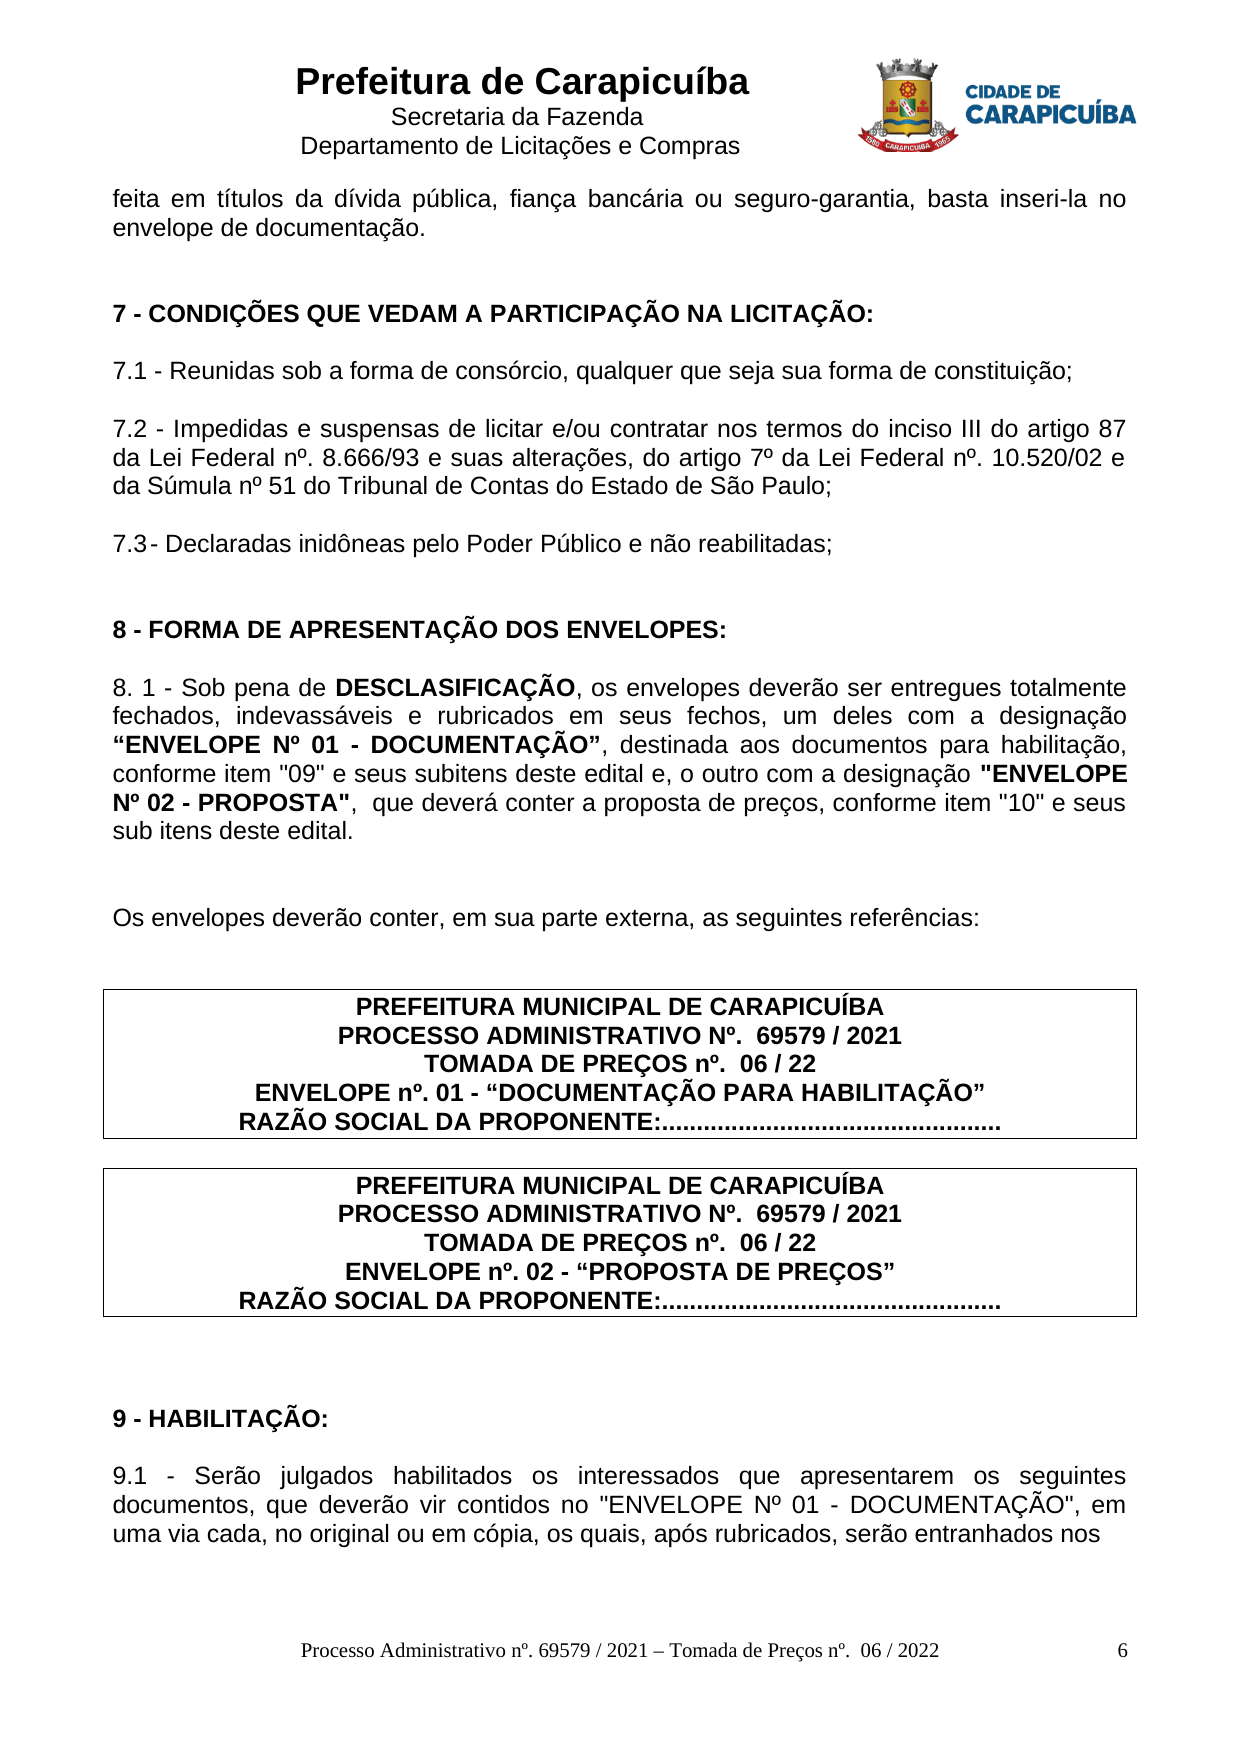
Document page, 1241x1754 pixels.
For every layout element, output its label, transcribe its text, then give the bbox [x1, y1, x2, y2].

subtitle ENVELOPE nº. 01 - “DOCUMENTAÇÃO PARA HABILITAÇÃO” [112, 1078, 1128, 1104]
text 9.1 - Serão julgados habilitados os interessados que apresentarem os seguintes documentos, que deverão vir contidos no "ENVELOPE Nº 01 - DOCUMENTAÇÃO", em uma via cada, no original ou em cópia, os quais, após rubricados, serão entranhados nos [112, 1461, 1128, 1547]
text RAZÃO SOCIAL DA PROPONENTE:................................................. [104, 1282, 1136, 1316]
subtitle PREFEITURA MUNICIPAL DE CARAPICUÍBA [104, 990, 1136, 1021]
text PROCESSO ADMINISTRATIVO Nº. 69579 / 2021 [112, 1199, 1128, 1228]
text TOMADA DE PREÇOS nº. 06 / 22 [112, 1228, 1128, 1257]
text 7 - CONDIÇÕES QUE VEDAM A PARTICIPAÇÃO NA LICITAÇÃO: [112, 299, 1128, 327]
text 8 - FORMA DE APRESENTAÇÃO DOS ENVELOPES: [112, 615, 1128, 644]
text 7.2 - Impedidas e suspensas de licitar e/ou contratar nos termos do inciso III do artigo 87 da Lei Federal nº. 8.666/93 e suas alterações, do artigo 7º da Lei Federal nº. 10.520/02 e da Súmula nº 51 do Tribunal de Contas do Estado de São Paulo; [112, 414, 1128, 500]
list - Declaradas inidôneas pelo Poder Público e não reabilitadas; [112, 529, 1128, 557]
text 7.1 - Reunidas sob a forma de consórcio, qualquer que seja sua forma de constituição; [112, 356, 1128, 385]
text 9 - HABILITAÇÃO: [112, 1404, 1128, 1432]
subtitle ENVELOPE nº. 02 - “PROPOSTA DE PREÇOS” [112, 1257, 1128, 1282]
text RAZÃO SOCIAL DA PROPONENTE:................................................. [104, 1104, 1136, 1138]
subtitle PREFEITURA MUNICIPAL DE CARAPICUÍBA [104, 1169, 1136, 1199]
picture [857, 57, 1139, 152]
text Os envelopes deverão conter, em sua parte externa, as seguintes referências: [112, 902, 1128, 931]
text TOMADA DE PREÇOS nº. 06 / 22 [112, 1049, 1128, 1078]
text 8. 1 - Sob pena de DESCLASIFICAÇÃO, os envelopes deverão ser entregues totalmente fechados, indevassáveis e rubricados em seus fechos, um deles com a designação “ENVELOPE Nº 01 - DOCUMENTAÇÃO”, destinada aos documentos para habilitação, conforme item "09" e seus subitens deste edital e, o outro com a designação "ENVELOPE Nº 02 - PROPOSTA", que deverá conter a proposta de preços, conforme item "10" e seus sub itens deste edital. [112, 672, 1128, 845]
text PROCESSO ADMINISTRATIVO Nº. 69579 / 2021 [112, 1021, 1128, 1049]
